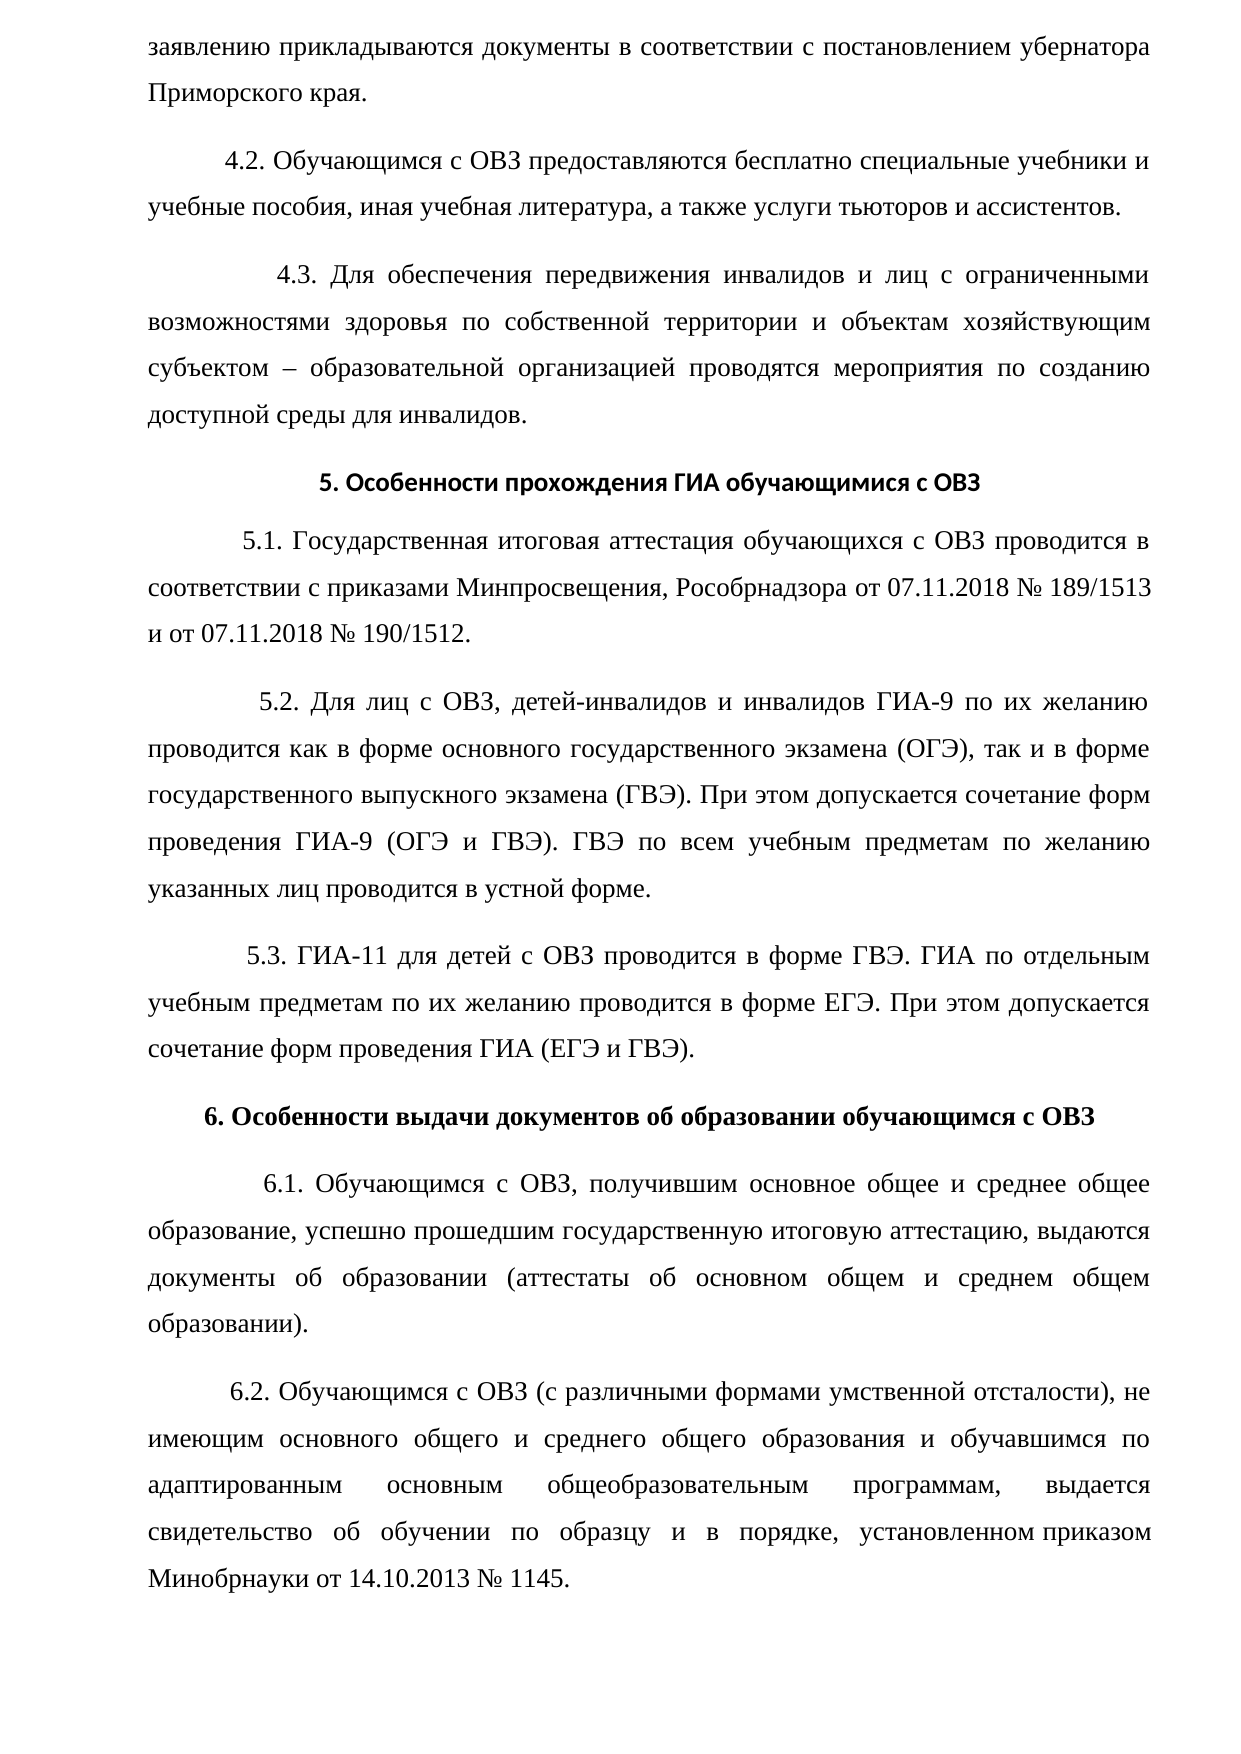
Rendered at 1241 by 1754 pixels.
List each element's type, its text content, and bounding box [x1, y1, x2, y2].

text 6.1. Обучающимся с ОВЗ, получившим основное общее и среднее общее образование, успешно прошедшим государственную итоговую аттестацию, выдаются документы об образовании (аттестаты об основном общем и среднем общем образовании). [148, 1167, 1152, 1339]
text 4.2. Обучающимся с ОВЗ предоставляются бесплатно специальные учебники и учебные пособия, иная учебная литература, а также услуги тьюторов и ассистентов. [148, 144, 1152, 222]
text 5.3. ГИА-11 для детей с ОВЗ проводится в форме ГВЭ. ГИА по отдельным учебным предметам по их желанию проводится в форме ЕГЭ. При этом допускается сочетание форм проведения ГИА (ЕГЭ и ГВЭ). [148, 939, 1152, 1064]
text 5.2. Для лиц с ОВЗ, детей-инвалидов и инвалидов ГИА-9 по их желанию проводится как в форме основного государственного экзамена (ОГЭ), так и в форме государственного выпускного экзамена (ГВЭ). При этом допускается сочетание форм проведения ГИА-9 (ОГЭ и ГВЭ). ГВЭ по всем учебным предметам по желанию указанных лиц проводится в устной форме. [148, 685, 1152, 903]
text 5.1. Государственная итоговая аттестация обучающихся с ОВЗ проводится в соответствии с приказами Минпросвещения, Рособрнадзора от 07.11.2018 № 189/1513 и от 07.11.2018 № 190/1512. [148, 524, 1152, 649]
text 6.2. Обучающимся с ОВЗ (с различными формами умственной отсталости), не имеющим основного общего и среднего общего образования и обучавшимся по адаптированным основным общеобразовательным программам, выдается свидетельство об обучении по образцу и в порядке, установленном приказом Минобрнауки от 14.10.2013 № 1145. [148, 1375, 1152, 1593]
text 6. Особенности выдачи документов об образовании обучающимся с ОВЗ [148, 1100, 1152, 1131]
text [148, 29, 1152, 107]
text 4.3. Для обеспечения передвижения инвалидов и лиц с ограниченными возможностями здоровья по собственной территории и объектам хозяйствующим субъектом – образовательной организацией проводятся мероприятия по созданию доступной среды для инвалидов. [148, 258, 1152, 429]
text 5. Особенности прохождения ГИА обучающимися с ОВЗ [148, 465, 1152, 498]
